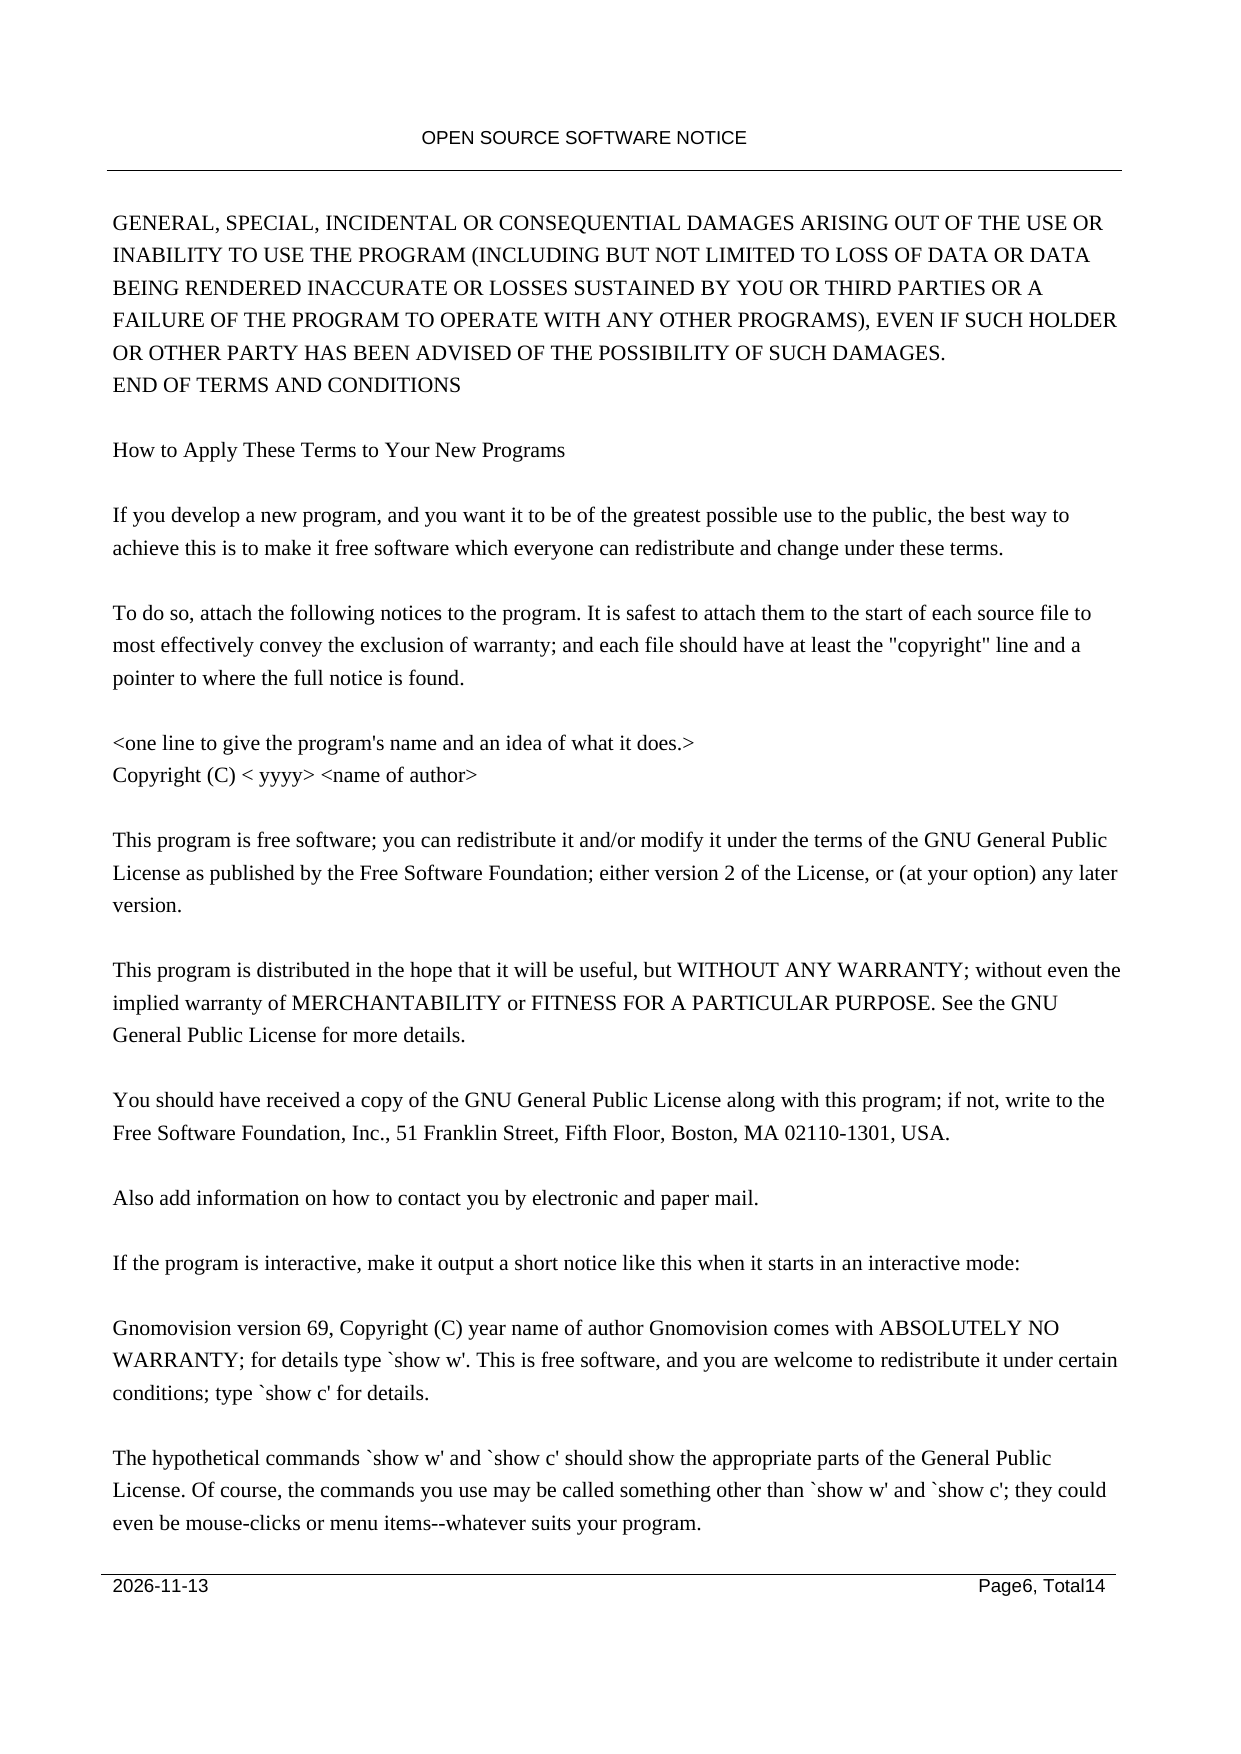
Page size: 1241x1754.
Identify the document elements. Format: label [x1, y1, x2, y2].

text [112, 206, 1128, 1539]
